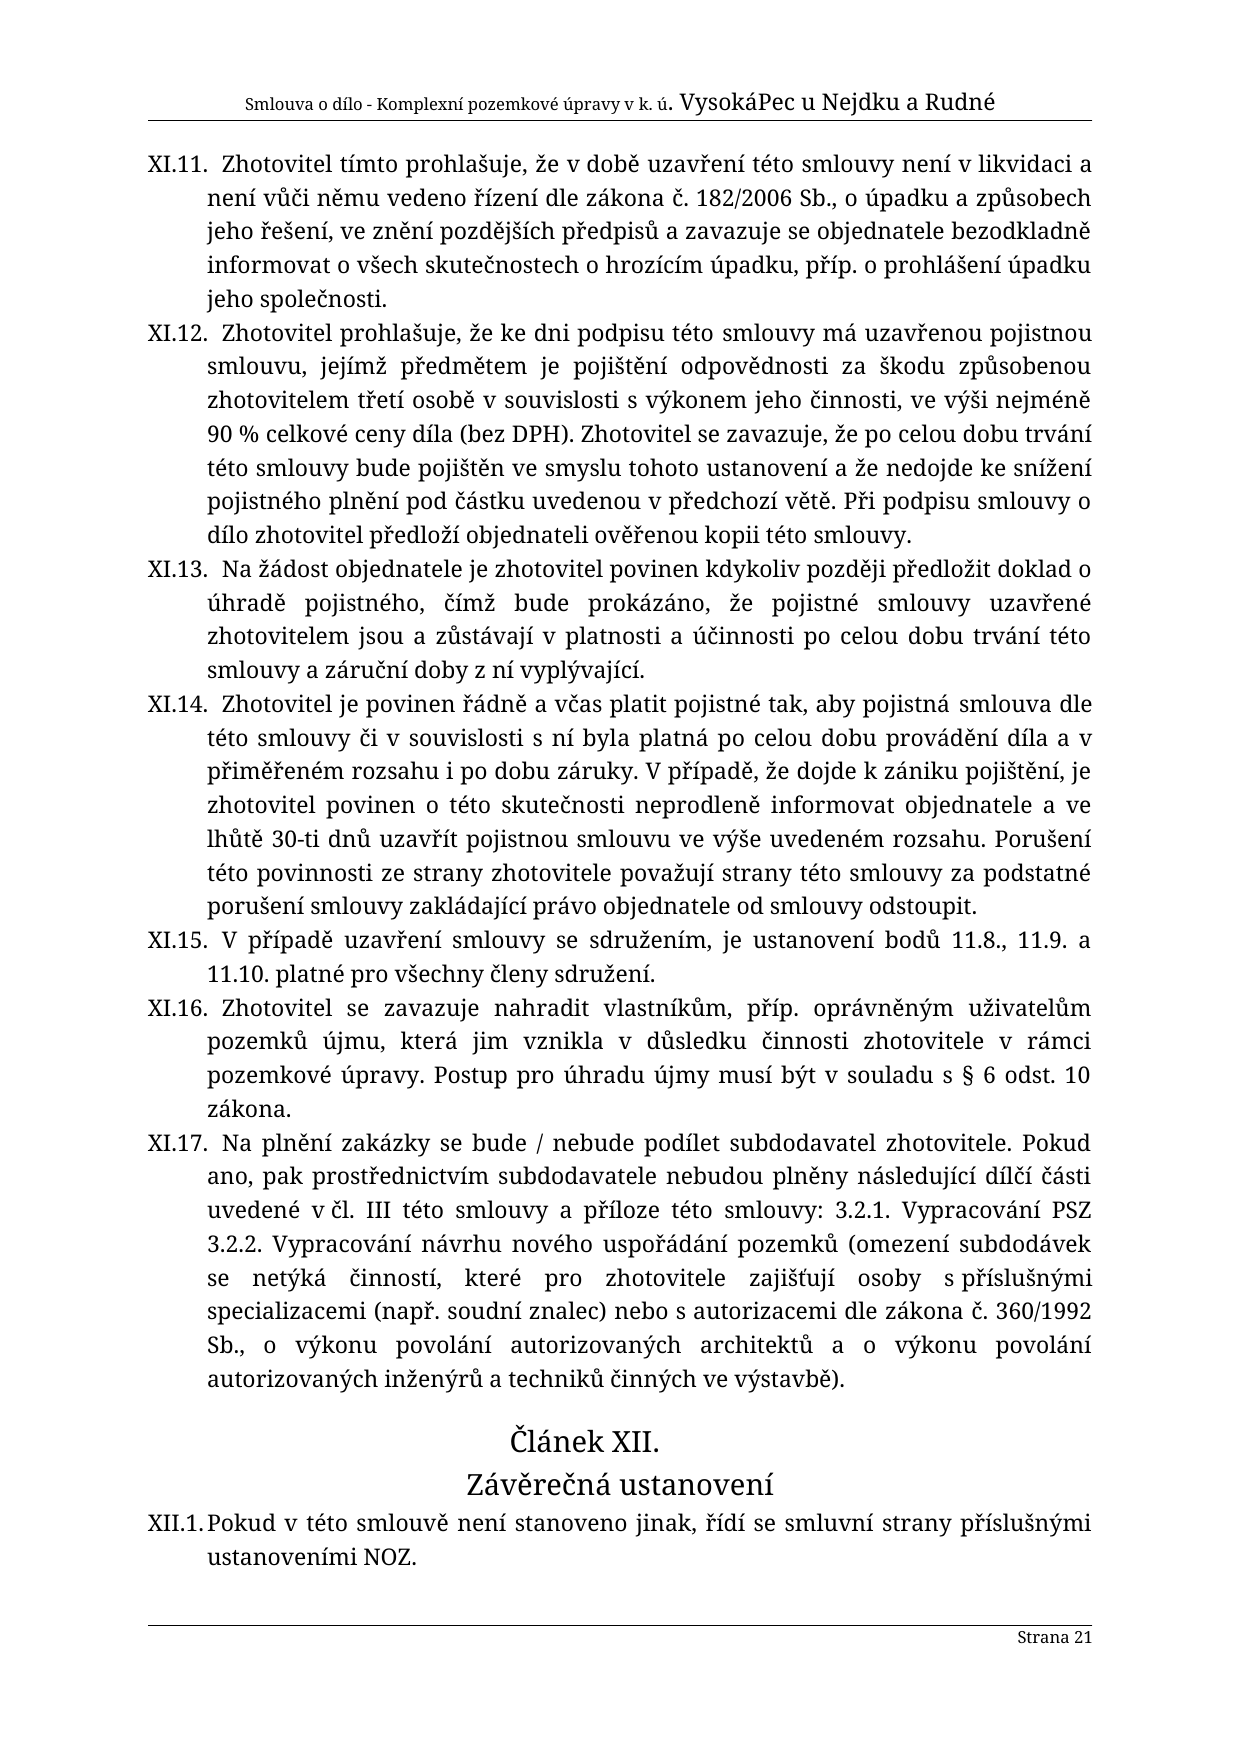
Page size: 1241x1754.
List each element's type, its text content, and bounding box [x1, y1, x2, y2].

list V případě uzavření smlouvy se sdružením, je ustanovení bodů 11.8., 11.9. a 11.10. platné pro všechny členy sdružení. [148, 924, 1092, 989]
list Zhotovitel se zavazuje nahradit vlastníkům, příp. oprávněným uživatelům pozemků újmu, která jim vznikla v důsledku činnosti zhotovitele v rámci pozemkové úpravy. Postup pro úhradu újmy musí být v souladu s § 6 odst. 10 zákona. [148, 991, 1092, 1124]
list Pokud v této smlouvě není stanoveno jinak, řídí se smluvní strany příslušnými ustanoveními NOZ. [148, 1507, 1092, 1572]
subtitle Závěrečná ustanovení [148, 1421, 1092, 1504]
list Zhotovitel tímto prohlašuje, že v době uzavření této smlouvy není v likvidaci a není vůči němu vedeno řízení dle zákona č. 182/2006 Sb., o úpadku a způsobech jeho řešení, ve znění pozdějších předpisů a zavazuje se objednatele bezodkladně informovat o všech skutečnostech o hrozícím úpadku, příp. o prohlášení úpadku jeho společnosti. [148, 148, 1092, 314]
list Na plnění zakázky se bude / nebude podílet subdodavatel zhotovitele. Pokud ano, pak prostřednictvím subdodavatele nebudou plněny následující dílčí části uvedené v čl. III této smlouvy a příloze této smlouvy: 3.2.1. Vypracování PSZ 3.2.2. Vypracování návrhu nového uspořádání pozemků (omezení subdodávek se netýká činností, které pro zhotovitele zajišťují osoby s příslušnými specializacemi (např. soudní znalec) nebo s autorizacemi dle zákona č. 360/1992 Sb., o výkonu povolání autorizovaných architektů a o výkonu povolání autorizovaných inženýrů a techniků činných ve výstavbě). [148, 1126, 1092, 1394]
list Na žádost objednatele je zhotovitel povinen kdykoliv později předložit doklad o úhradě pojistného, čímž bude prokázáno, že pojistné smlouvy uzavřené zhotovitelem jsou a zůstávají v platnosti a účinnosti po celou dobu trvání této smlouvy a záruční doby z ní vyplývající. [148, 553, 1092, 685]
list Zhotovitel prohlašuje, že ke dni podpisu této smlouvy má uzavřenou pojistnou smlouvu, jejímž předmětem je pojištění odpovědnosti za škodu způsobenou zhotovitelem třetí osobě v souvislosti s výkonem jeho činnosti, ve výši nejméně 90 % celkové ceny díla (bez DPH). Zhotovitel se zavazuje, že po celou dobu trvání této smlouvy bude pojištěn ve smyslu tohoto ustanovení a že nedojde ke snížení pojistného plnění pod částku uvedenou v předchozí větě. Při podpisu smlouvy o dílo zhotovitel předloží objednateli ověřenou kopii této smlouvy. [148, 316, 1092, 550]
list Zhotovitel je povinen řádně a včas platit pojistné tak, aby pojistná smlouva dle této smlouvy či v souvislosti s ní byla platná po celou dobu provádění díla a v přiměřeném rozsahu i po dobu záruky. V případě, že dojde k zániku pojištění, je zhotovitel povinen o této skutečnosti neprodleně informovat objednatele a ve lhůtě 30-ti dnů uzavřít pojistnou smlouvu ve výše uvedeném rozsahu. Porušení této povinnosti ze strany zhotovitele považují strany této smlouvy za podstatné porušení smlouvy zakládající právo objednatele od smlouvy odstoupit. [148, 688, 1092, 921]
